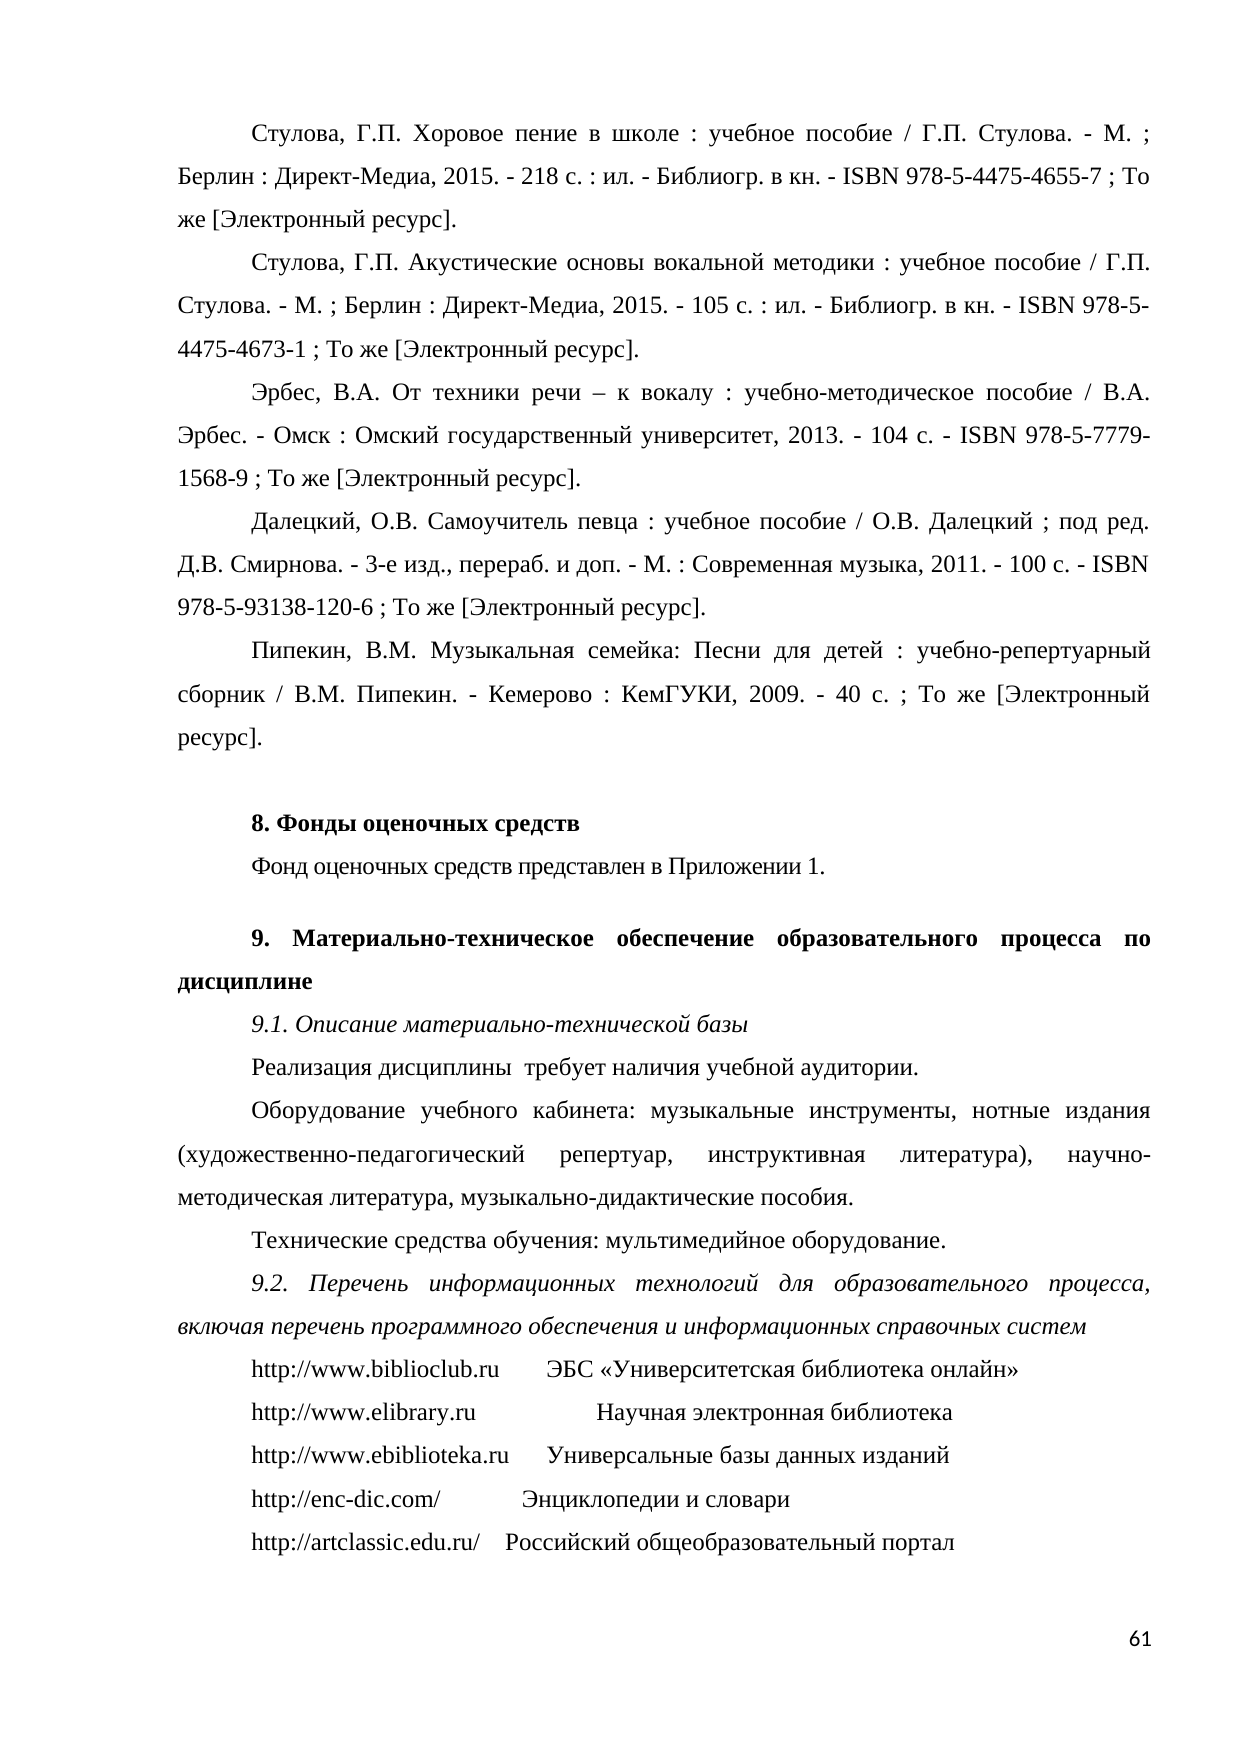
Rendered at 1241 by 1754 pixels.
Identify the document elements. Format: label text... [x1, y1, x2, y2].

text Стулова, Г.П. Акустические основы вокальной методики : учебное пособие / Г.П. Стулова. - М. ; Берлин : Директ-Медиа, 2015. - 105 с. : ил. - Библиогр. в кн. - ISBN 978-5-4475-4673-1 ; То же [Электронный ресурс]. [177, 247, 1152, 362]
text Оборудование учебного кабинета: музыкальные инструменты, нотные издания (художественно-педагогический репертуар, инструктивная литература), научно-методическая литература, музыкально-дидактические пособия. [177, 1096, 1152, 1211]
text Технические средства обучения: мультимедийное оборудование. [177, 1225, 1152, 1254]
text Стулова, Г.П. Хоровое пение в школе : учебное пособие / Г.П. Стулова. - М. ; Берлин : Директ-Медиа, 2015. - 218 с. : ил. - Библиогр. в кн. - ISBN 978-5-4475-4655-7 ; То же [Электронный ресурс]. [177, 118, 1152, 233]
text Реализация дисциплины требует наличия учебной аудитории. [177, 1052, 1152, 1081]
text http://www.elibrary.ru Научная электронная библиотека [177, 1397, 1152, 1426]
text http://www.biblioclub.ru ЭБС «Университетская библиотека онлайн» [177, 1354, 1152, 1383]
text 9. Материально-техническое обеспечение образовательного процесса по дисциплине [177, 923, 1152, 995]
text http://www.ebiblioteka.ru Универсальные базы данных изданий [177, 1441, 1152, 1469]
text Пипекин, В.М. Музыкальная семейка: Песни для детей : учебно-репертуарный сборник / В.М. Пипекин. - Кемерово : КемГУКИ, 2009. - 40 с. ; То же [Электронный ресурс]. [177, 636, 1152, 751]
text Фонд оценочных средств представлен в Приложении 1. [177, 851, 1152, 880]
text 9.2. Перечень информационных технологий для образовательного процесса, включая перечень программного обеспечения и информационных справочных систем [177, 1268, 1152, 1340]
text http://enc-dic.com/ Энциклопедии и словари [177, 1484, 1152, 1512]
text http://artclassic.edu.ru/ Российский общеобразовательный портал [177, 1527, 1152, 1556]
text 8. Фонды оценочных средств [177, 808, 1152, 837]
text Далецкий, О.В. Самоучитель певца : учебное пособие / О.В. Далецкий ; под ред. Д.В. Смирнова. - 3-е изд., перераб. и доп. - М. : Современная музыка, 2011. - 100 с. - ISBN 978-5-93138-120-6 ; То же [Электронный ресурс]. [177, 506, 1152, 621]
text 9.1. Описание материально-технической базы [177, 1009, 1152, 1038]
text Эрбес, В.А. От техники речи – к вокалу : учебно-методическое пособие / В.А. Эрбес. - Омск : Омский государственный университет, 2013. - 104 с. - ISBN 978-5-7779-1568-9 ; То же [Электронный ресурс]. [177, 377, 1152, 492]
